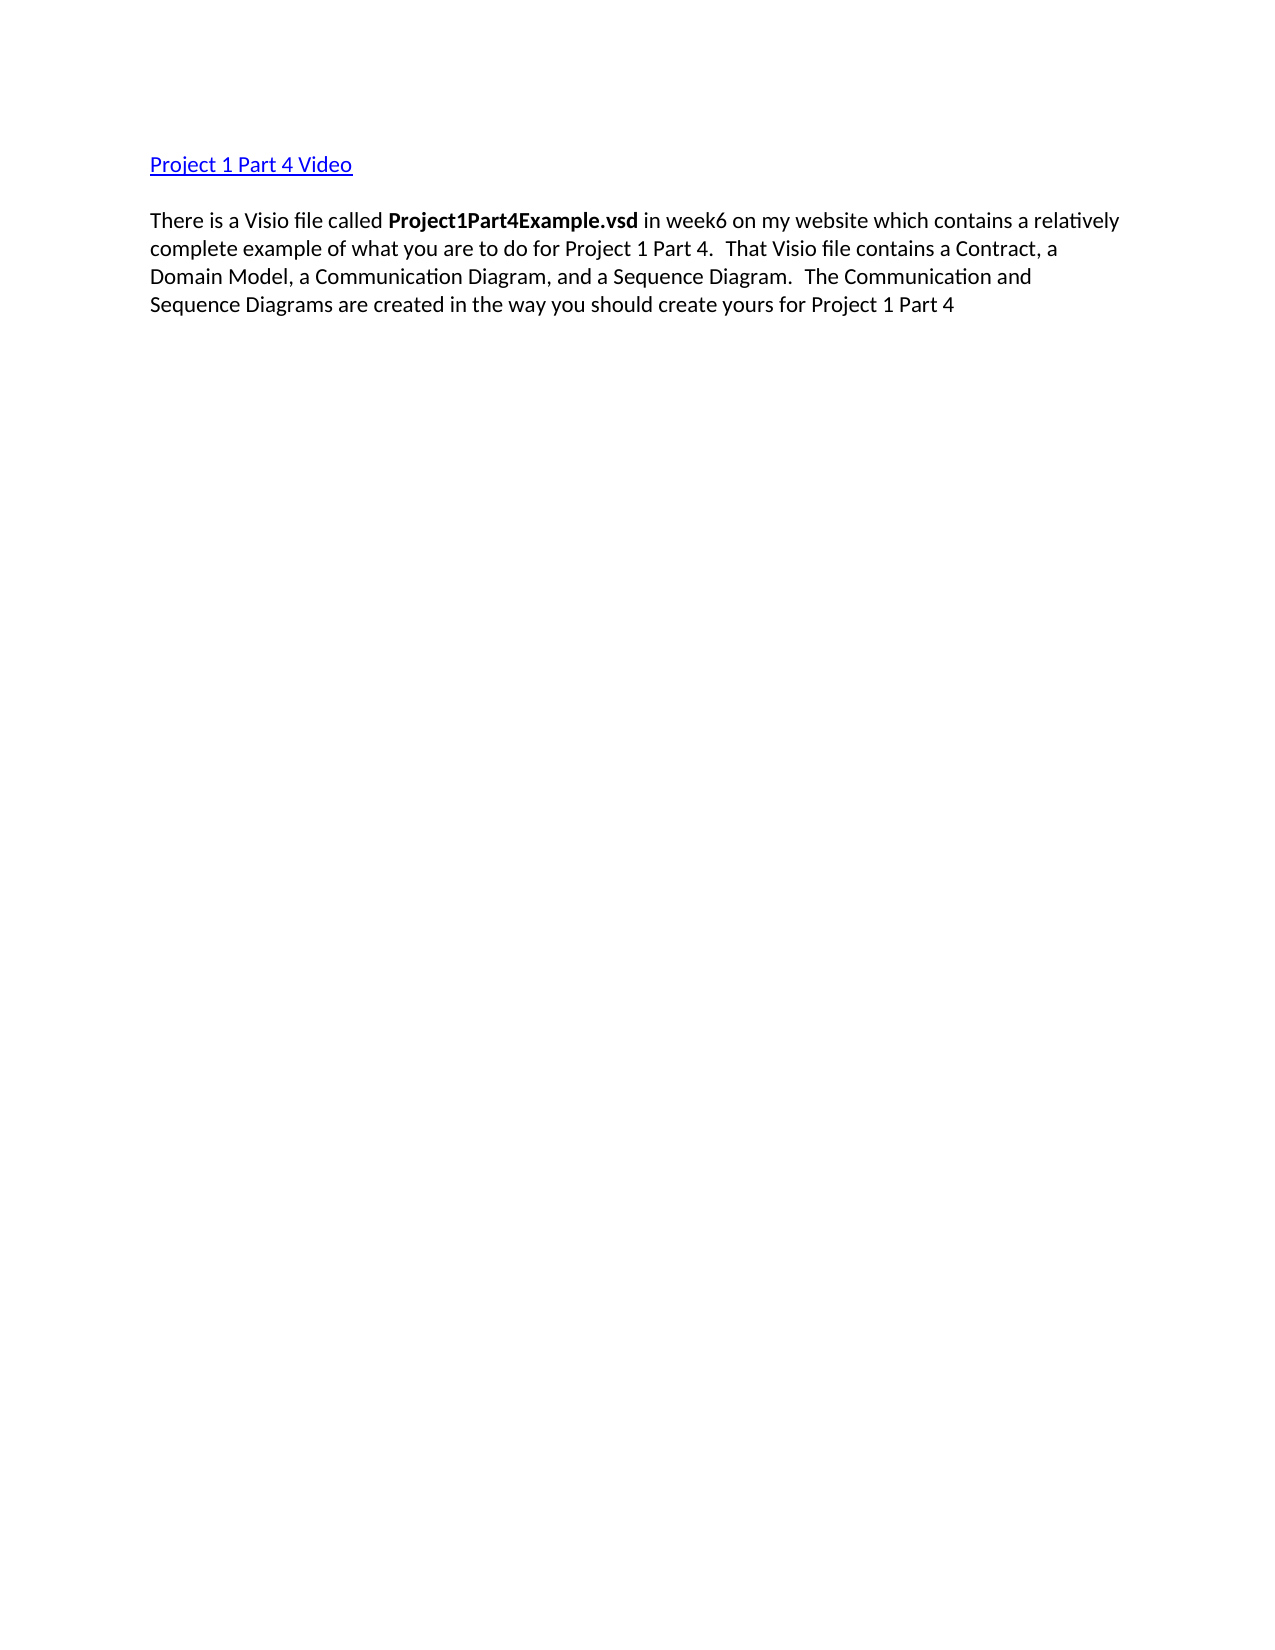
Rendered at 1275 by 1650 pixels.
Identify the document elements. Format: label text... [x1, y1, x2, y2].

text Project 1 Part 4 Video There is a Visio file called Project1Part4Example.vsd in week6 on my website which contains a relatively complete example of what you are to do for Project 1 Part 4. That Visio file contains a Contract, a Domain Model, a Communication Diagram, and a Sequence Diagram. The Communication and Sequence Diagrams are created in the way you should create yours for Project 1 Part 4 [150, 150, 1125, 318]
